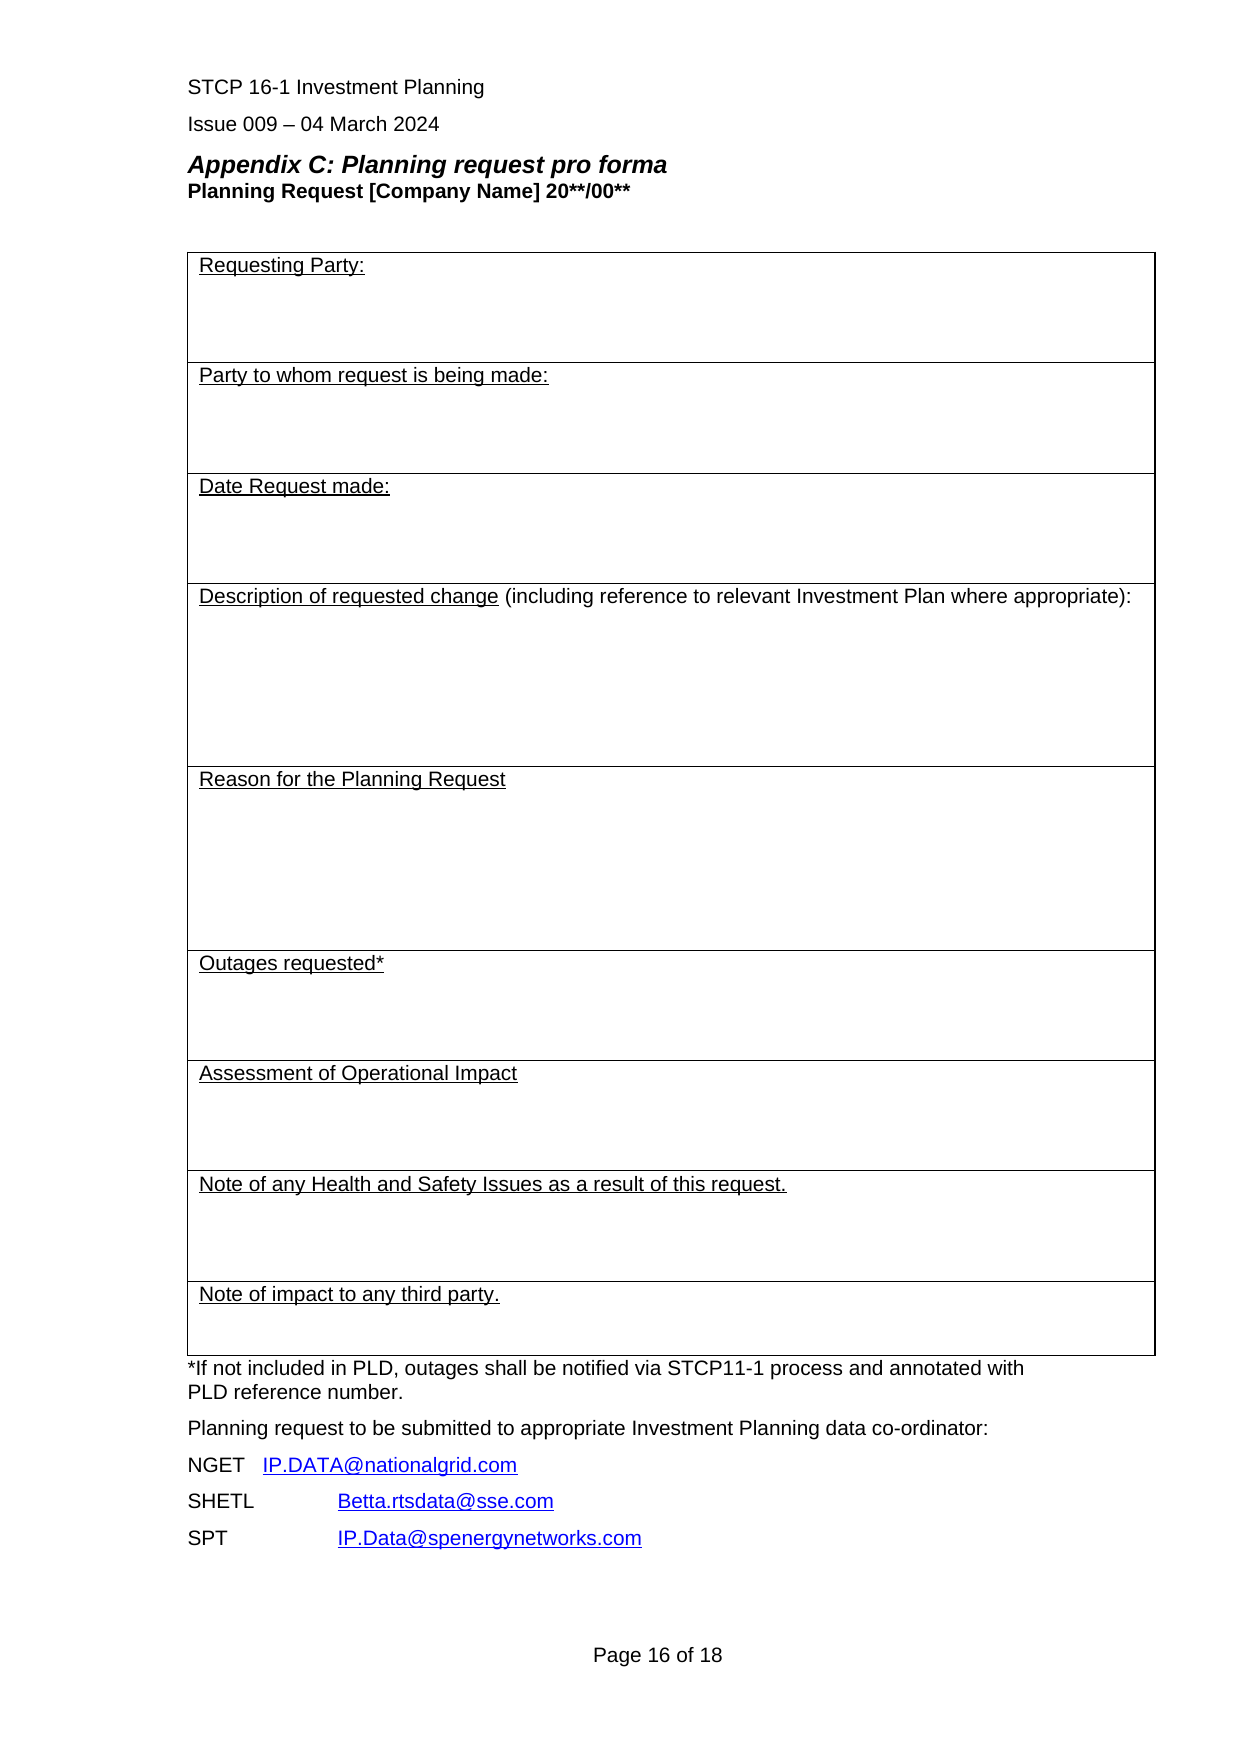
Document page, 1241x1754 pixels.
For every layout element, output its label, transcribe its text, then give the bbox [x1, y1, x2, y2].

table_cell Outages requested* [188, 951, 1154, 1060]
text NGET IP.DATA@nationalgrid.com [187, 1453, 1053, 1477]
table_cell Date Request made: [188, 474, 1154, 583]
subtitle Planning Request [Company Name] 20**/00** [187, 179, 1053, 203]
text Planning request to be submitted to appropriate Investment Planning data co-ordinator: [187, 1416, 1053, 1440]
table_cell Note of any Health and Safety Issues as a result of this request. [188, 1171, 1154, 1281]
text SHETL Betta.rtsdata@sse.com [187, 1489, 1053, 1513]
subtitle Appendix C: Planning request pro forma [187, 150, 1053, 179]
table_cell Assessment of Operational Impact [188, 1061, 1154, 1170]
table_cell Note of impact to any third party. [188, 1282, 1154, 1355]
table_cell Description of requested change (including reference to relevant Investment Plan where appropriate): [188, 584, 1154, 766]
table_header Requesting Party: [188, 253, 1154, 362]
table_cell Reason for the Planning Request [188, 767, 1154, 949]
text SPT IP.Data@spenergynetworks.com [187, 1526, 1053, 1549]
text *If not included in PLD, outages shall be notified via STCP11-1 process and annotated with PLD reference number. [187, 1356, 1053, 1404]
table_cell Party to whom request is being made: [188, 363, 1154, 472]
